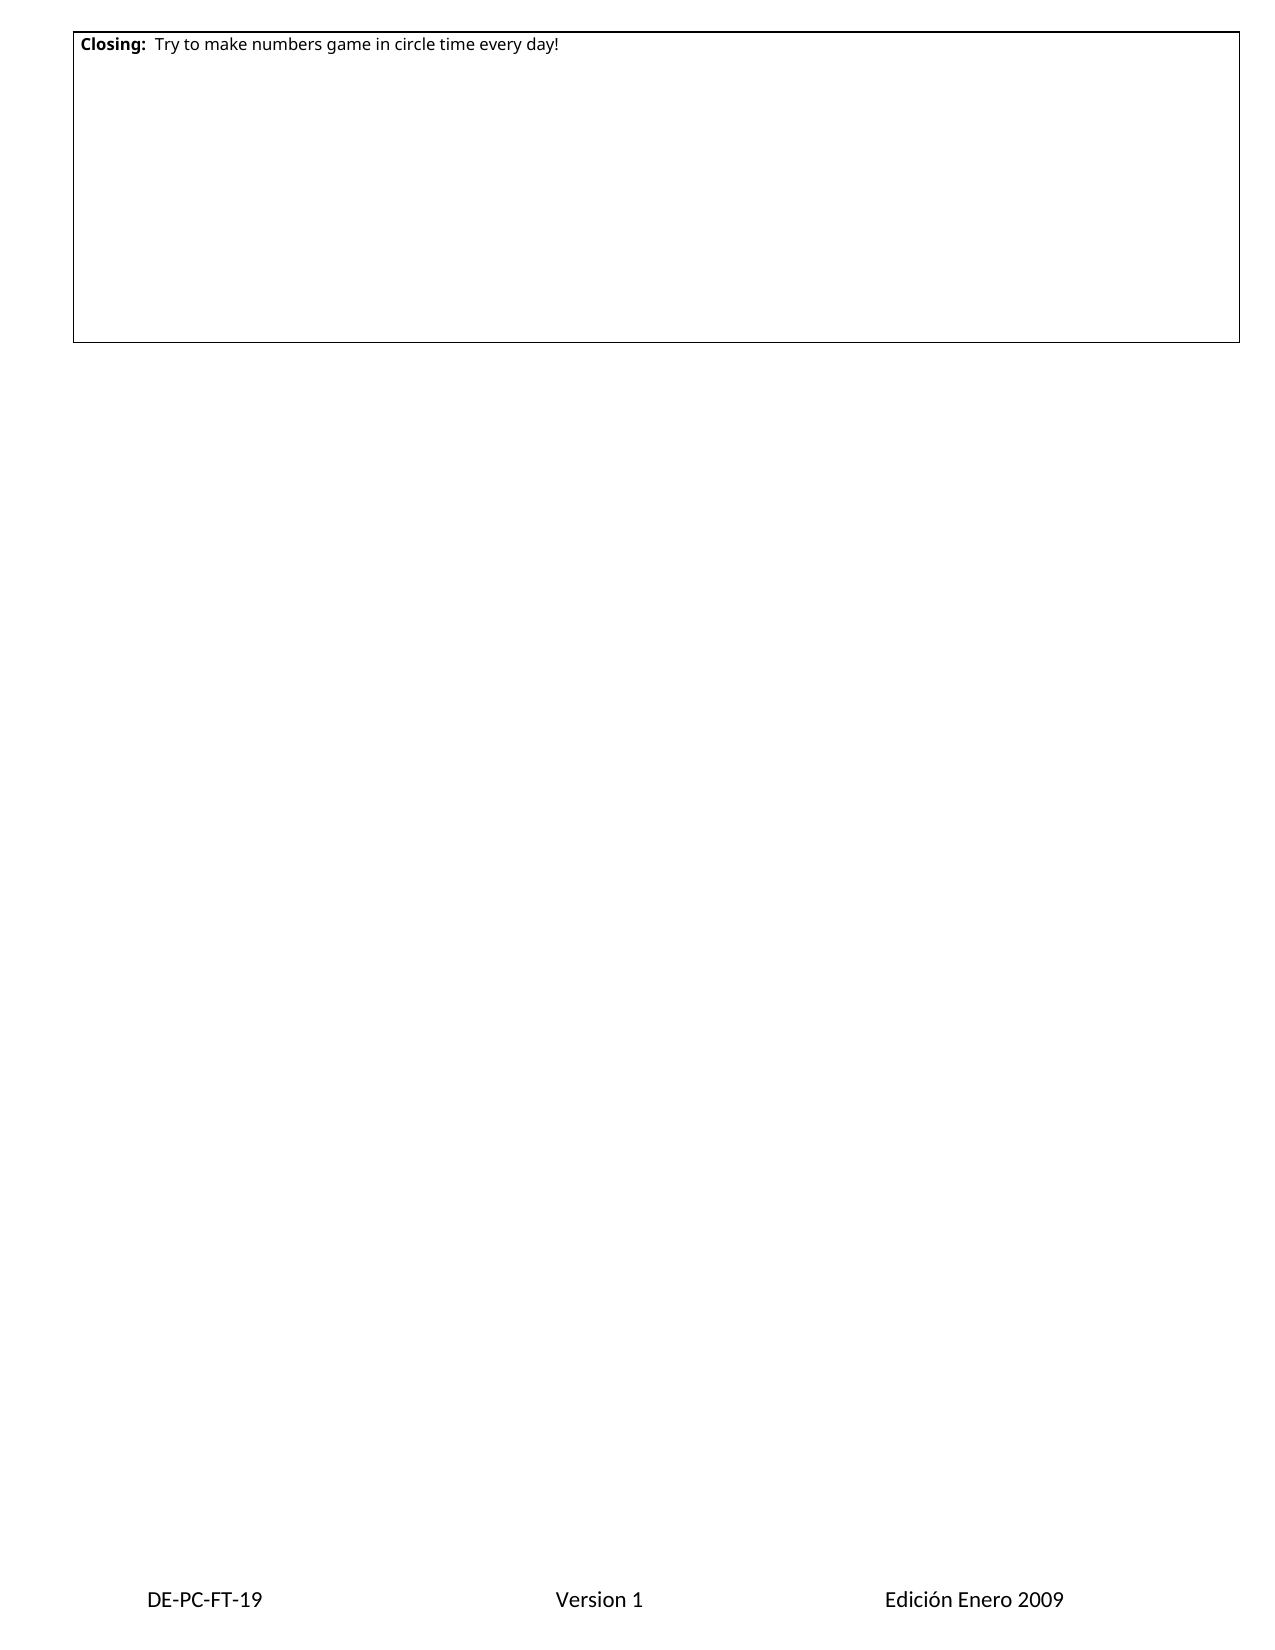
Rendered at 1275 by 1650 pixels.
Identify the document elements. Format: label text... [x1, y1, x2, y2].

table_cell Closing: Try to make numbers game in circle time every day! [74, 33, 1239, 342]
